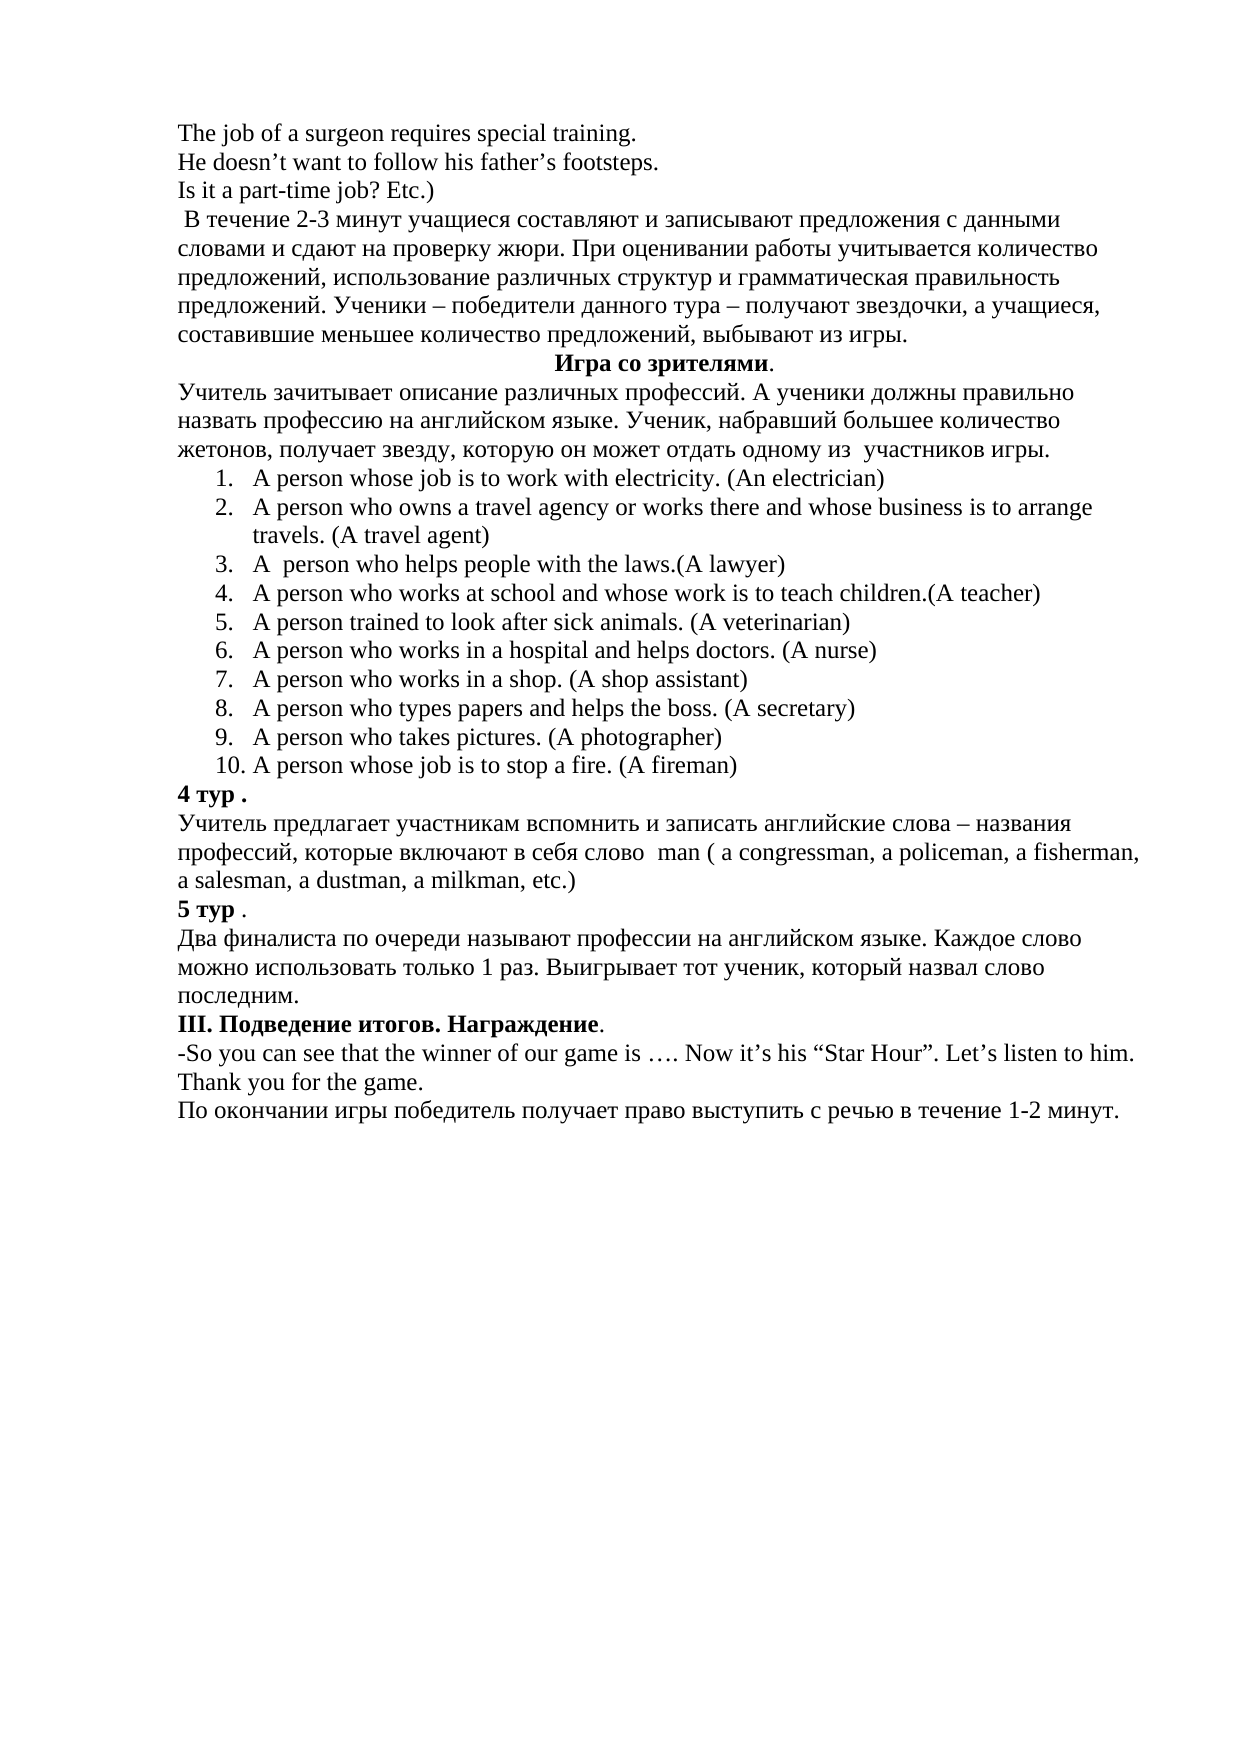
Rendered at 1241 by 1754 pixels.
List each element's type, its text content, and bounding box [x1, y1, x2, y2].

text Учитель зачитывает описание различных профессий. А ученики должны правильно назвать профессию на английском языке. Ученик, набравший большее количество жетонов, получает звезду, которую он может отдать одному из участников игры. [177, 377, 1152, 463]
list A person who helps people with the laws.(A lawyer) [215, 549, 1152, 578]
text Is it a part-time job? Etc.) [177, 176, 1152, 204]
text The job of a surgeon requires special training. [177, 118, 1152, 147]
list A person who works in a hospital and helps doctors. (A nurse) [215, 636, 1152, 664]
text Учитель предлагает участникам вспомнить и записать английские слова – названия профессий, которые включают в себя слово man ( a congressman, a policeman, a fisherman, a salesman, a dustman, a milkman, etc.) [177, 808, 1152, 894]
text 5 тур . [177, 894, 1152, 923]
list A person who types papers and helps the boss. (A secretary) [215, 693, 1152, 722]
list A person who owns a travel agency or works there and whose business is to arrange travels. (A travel agent) [215, 492, 1152, 549]
text Два финалиста по очереди называют профессии на английском языке. Каждое слово можно использовать только 1 раз. Выигрывает тот ученик, который назвал слово последним. [177, 923, 1152, 1009]
list A person who works in a shop. (A shop assistant) [215, 664, 1152, 693]
list A person trained to look after sick animals. (A veterinarian) [215, 607, 1152, 636]
text III. Подведение итогов. Награждение. [177, 1009, 1152, 1038]
text Игра со зрителями. [177, 348, 1152, 377]
list A person whose job is to stop a fire. (A fireman) [215, 751, 1152, 779]
text He doesn’t want to follow his father’s footsteps. [177, 147, 1152, 176]
text По окончании игры победитель получает право выступить с речью в течение 1-2 минут. [177, 1096, 1152, 1124]
text 4 тур . [177, 779, 1152, 808]
list A person who takes pictures. (A photographer) [215, 722, 1152, 751]
list A person who works at school and whose work is to teach children.(A teacher) [215, 578, 1152, 607]
text B течение 2-3 минут учащиеся составляют и записывают предложения с данными словами и сдают на проверку жюри. При оценивании работы учитывается количество предложений, использование различных структур и грамматическая правильность предложений. Ученики – победители данного тура – получают звездочки, а учащиеся, составившие меньшее количество предложений, выбывают из игры. [177, 204, 1152, 348]
list A person whose job is to work with electricity. (An electrician) [215, 463, 1152, 492]
text -So you can see that the winner of our game is …. Now it’s his “Star Hour”. Let’s listen to him. Thank you for the game. [177, 1038, 1152, 1096]
